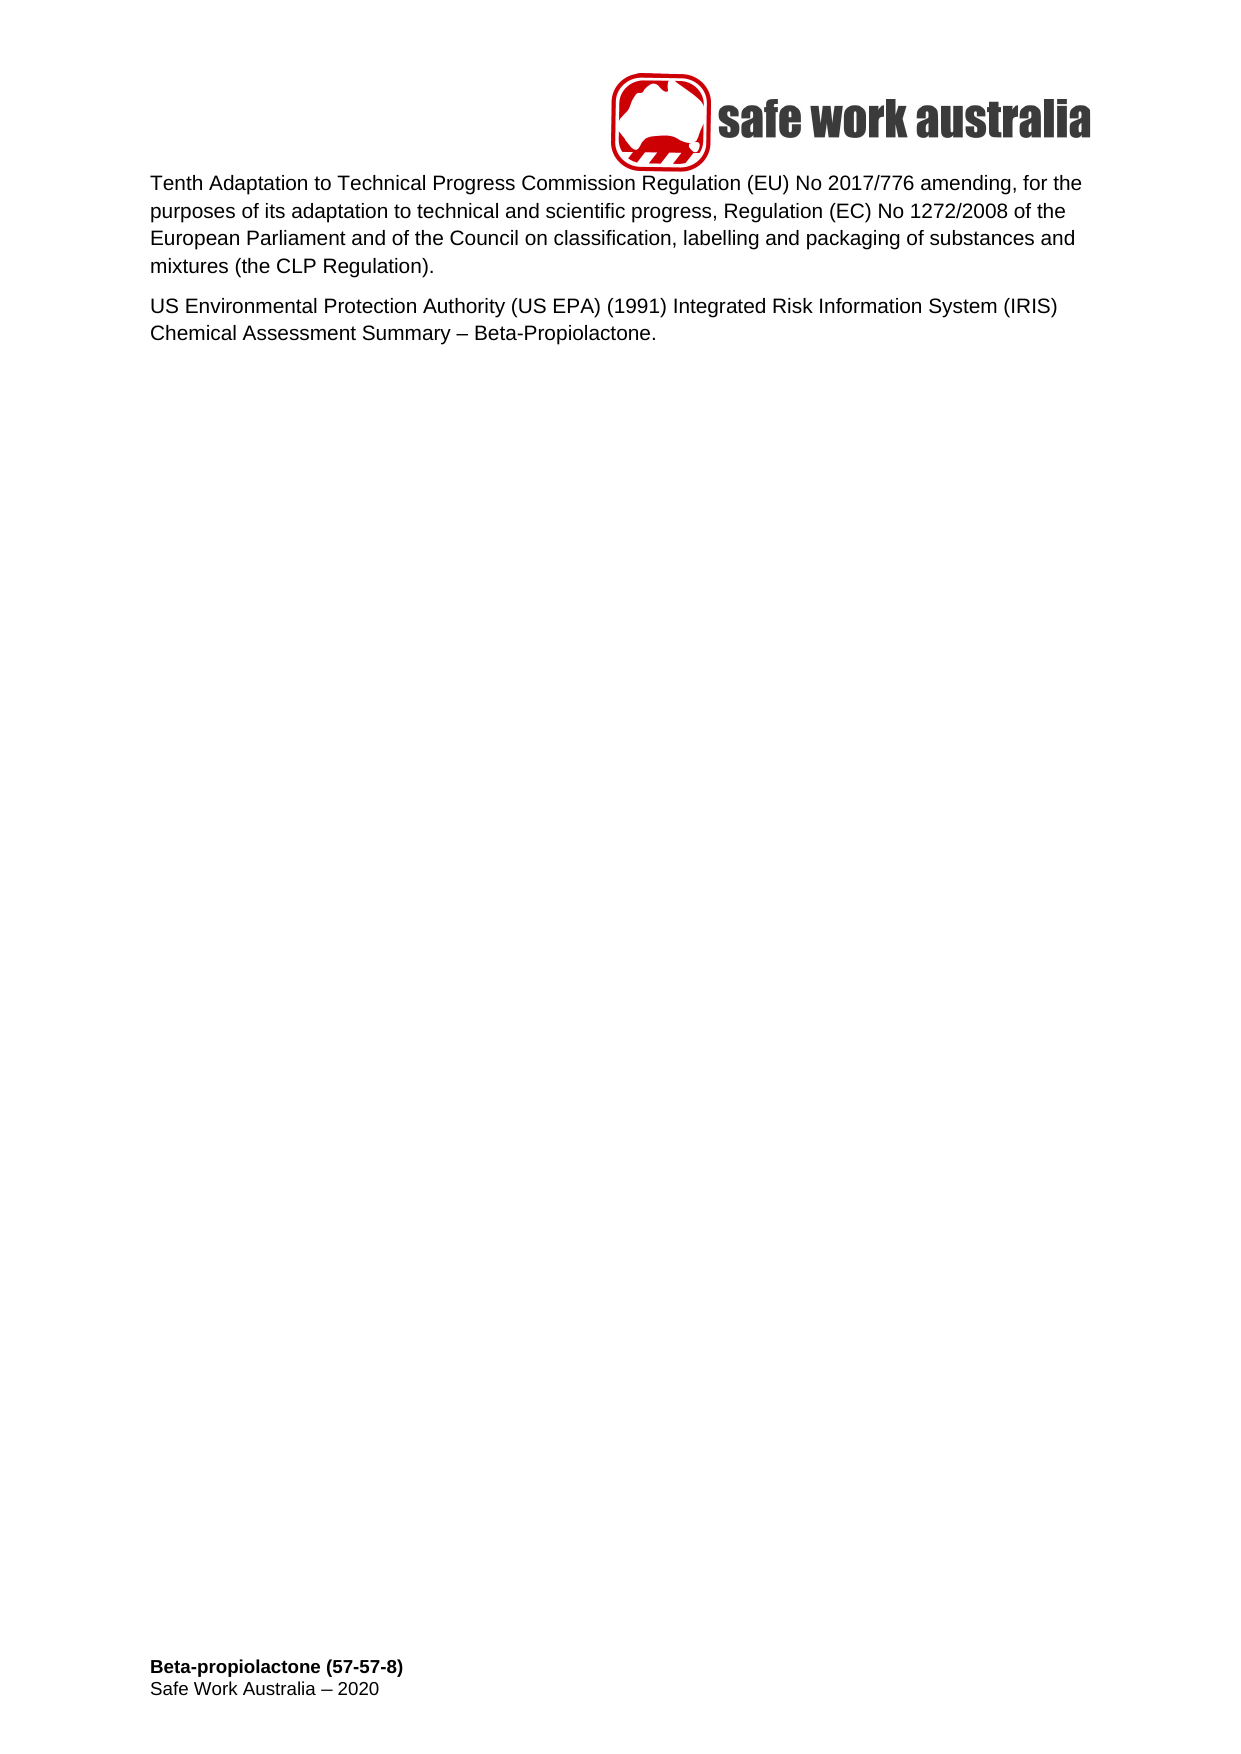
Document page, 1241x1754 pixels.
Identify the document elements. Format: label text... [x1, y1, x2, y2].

text Tenth Adaptation to Technical Progress Commission Regulation (EU) No 2017/776 amending, for the purposes of its adaptation to technical and scientific progress, Regulation (EC) No 1272/2008 of the European Parliament and of the Council on classification, labelling and packaging of substances and mixtures (the CLP Regulation). [150, 171, 1090, 278]
picture [608, 73, 1091, 172]
text US Environmental Protection Authority (US EPA) (1991) Integrated Risk Information System (IRIS) Chemical Assessment Summary – Beta-Propiolactone. [150, 294, 1090, 345]
